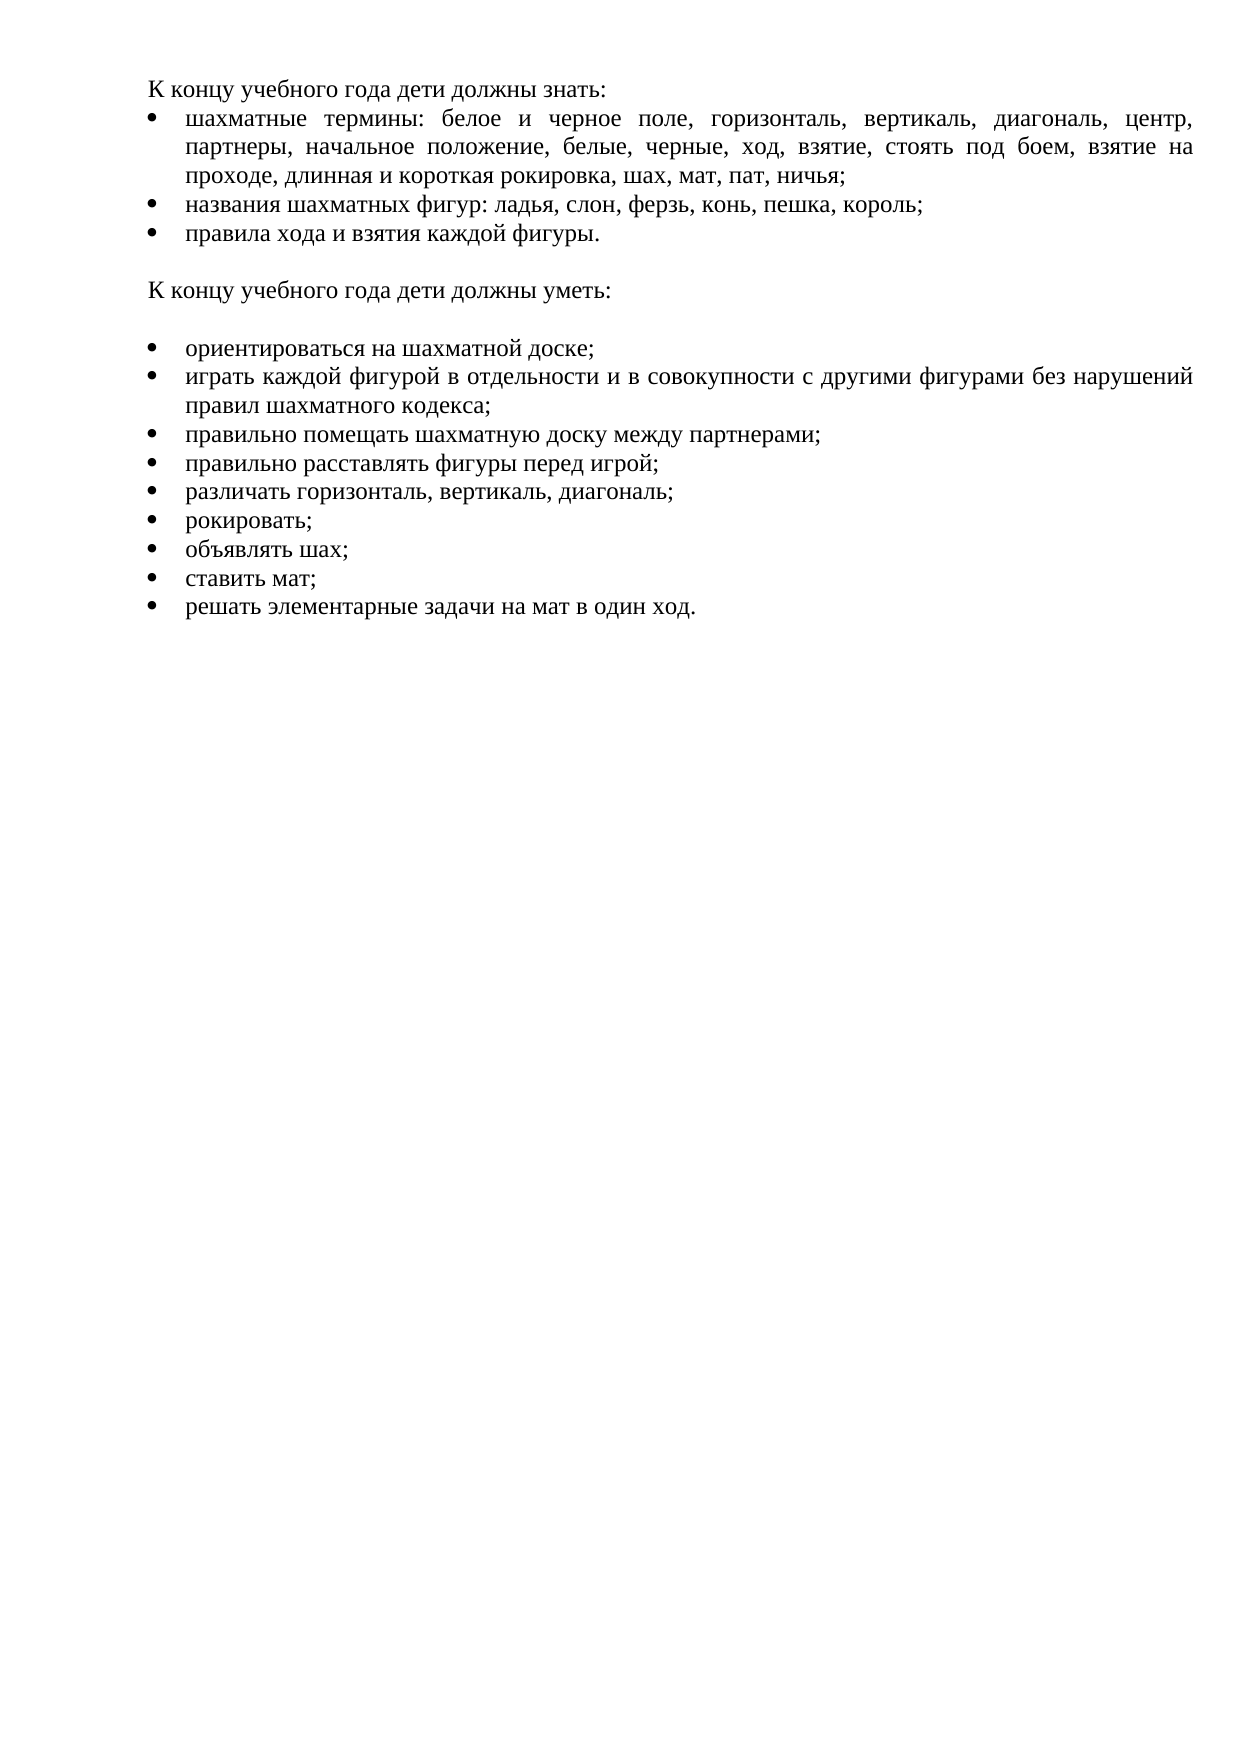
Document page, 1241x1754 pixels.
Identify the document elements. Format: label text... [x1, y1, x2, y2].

list правильно расставлять фигуры перед игрой; [148, 448, 1194, 476]
list ставить мат; [148, 563, 1194, 591]
list играть каждой фигурой в отдельности и в совокупности с другими фигурами без нарушений правил шахматного кодекса; [148, 361, 1194, 419]
list решать элементарные задачи на мат в один ход. [148, 591, 1194, 620]
list названия шахматных фигур: ладья, слон, ферзь, конь, пешка, король; [148, 189, 1194, 218]
list объявлять шах; [148, 534, 1194, 563]
text К концу учебного года дети должны знать: [118, 74, 1194, 103]
list рокировать; [148, 505, 1194, 534]
text К концу учебного года дети должны уметь: [118, 275, 1194, 304]
list правила хода и взятия каждой фигуры. [148, 218, 1194, 246]
list различать горизонталь, вертикаль, диагональ; [148, 476, 1194, 505]
list ориентироваться на шахматной доске; [148, 333, 1194, 361]
list правильно помещать шахматную доску между партнерами; [148, 419, 1194, 448]
list шахматные термины: белое и черное поле, горизонталь, вертикаль, диагональ, центр, партнеры, начальное положение, белые, черные, ход, взятие, стоять под боем, взятие на проходе, длинная и короткая рокировка, шах, мат, пат, ничья; [148, 103, 1194, 189]
